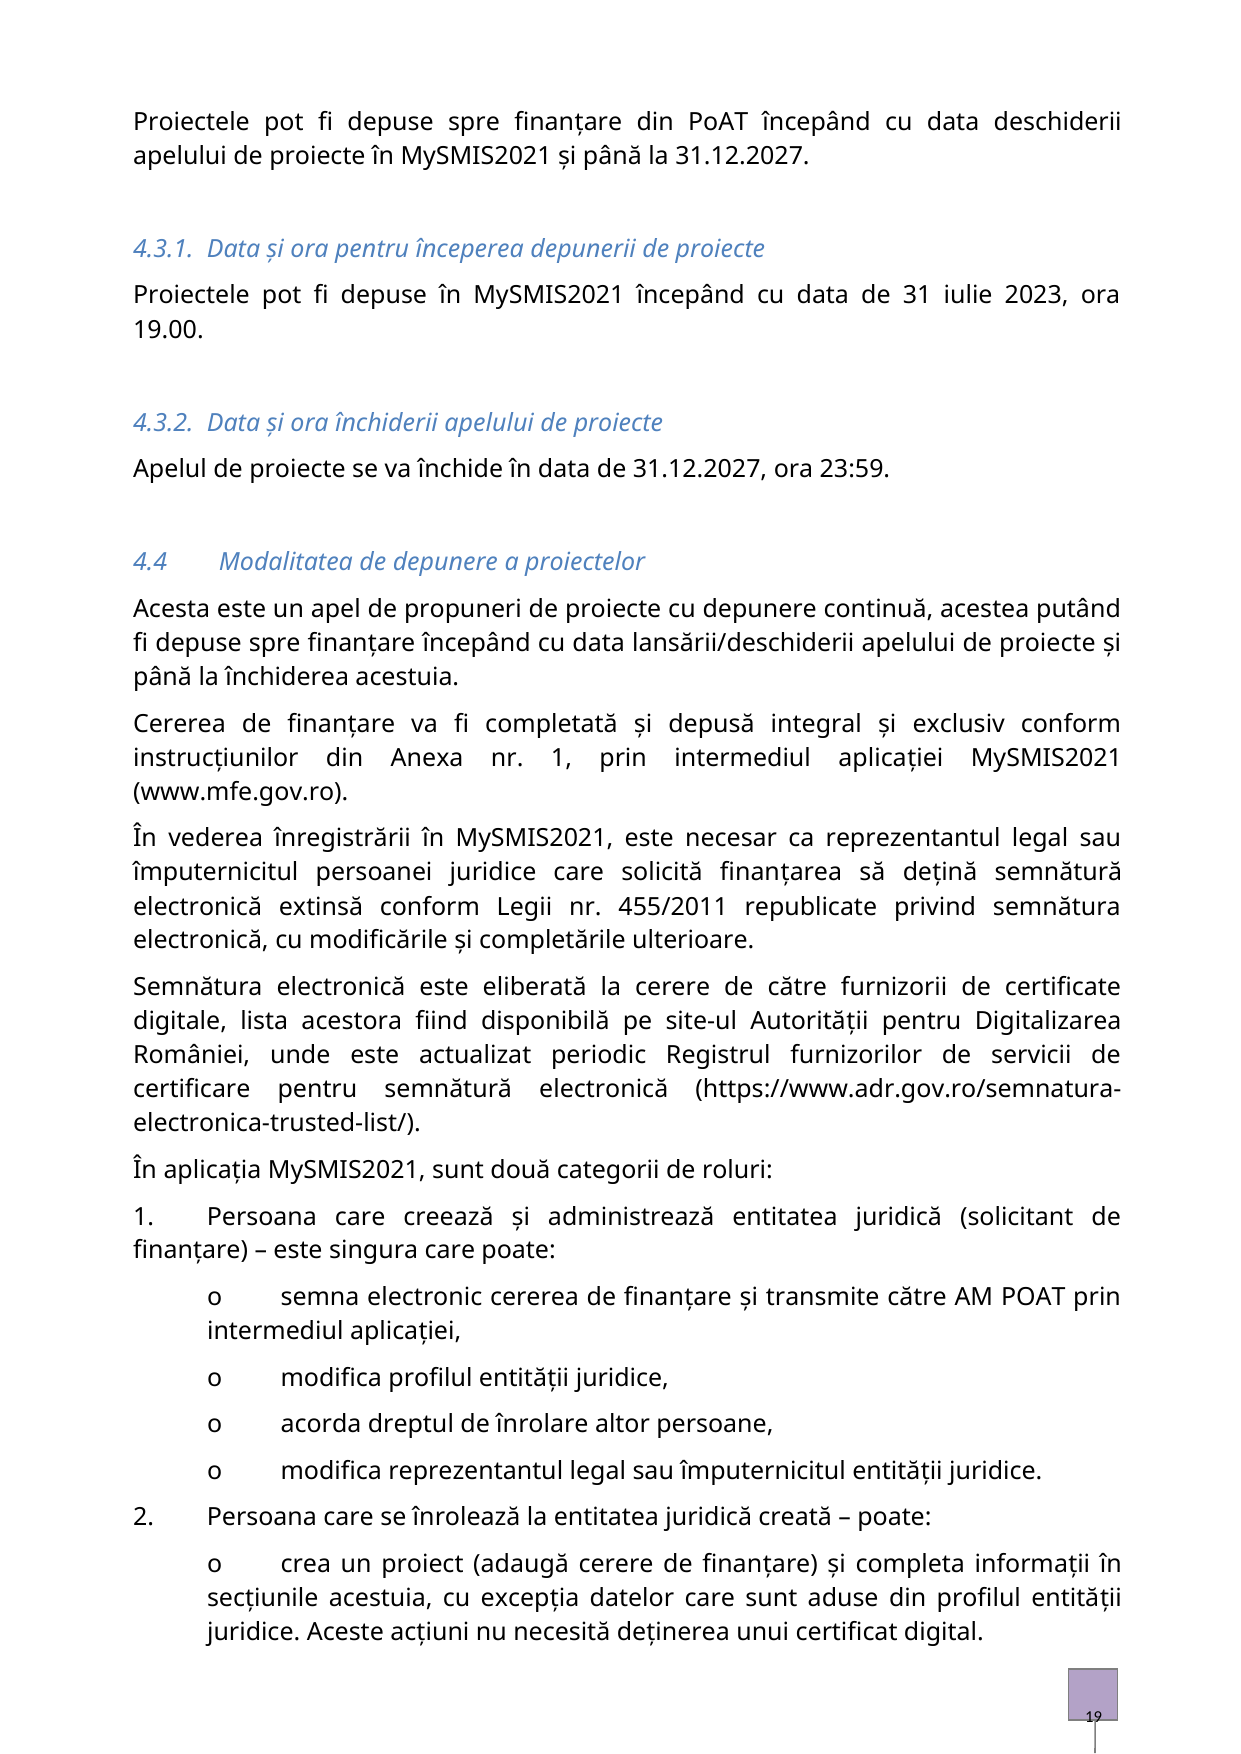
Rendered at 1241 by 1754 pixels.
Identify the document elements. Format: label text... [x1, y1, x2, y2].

text 2. Persoana care se înrolează la entitatea juridică creată – poate: [133, 1499, 1122, 1533]
text o crea un proiect (adaugă cerere de finanțare) și completa informații în secțiunile acestuia, cu excepția datelor care sunt aduse din profilul entității juridice. Aceste acțiuni nu necesită deținerea unui certificat digital. [207, 1546, 1122, 1648]
text Cererea de finanțare va fi completată și depusă integral și exclusiv conform instrucțiunilor din Anexa nr. 1, prin intermediul aplicației MySMIS2021 (www.mfe.gov.ro). [133, 705, 1122, 807]
text Semnătura electronică este eliberată la cerere de către furnizorii de certificate digitale, lista acestora fiind disponibilă pe site-ul Autorității pentru Digitalizarea României, unde este actualizat periodic Registrul furnizorilor de servicii de certificare pentru semnătură electronică (https://www.adr.gov.ro/semnatura-electronica-trusted-list/). [133, 969, 1122, 1139]
text o semna electronic cererea de finanțare și transmite către AM POAT prin intermediul aplicației, [207, 1279, 1122, 1347]
text În aplicația MySMIS2021, sunt două categorii de roluri: [133, 1152, 1122, 1186]
text 4.3.1. Data și ora pentru începerea depunerii de proiecte [133, 231, 1122, 265]
text 4.3.2. Data și ora închiderii apelului de proiecte [133, 404, 1122, 438]
text o modifica reprezentantul legal sau împuternicitul entității juridice. [207, 1452, 1122, 1487]
text Acesta este un apel de propuneri de proiecte cu depunere continuă, acestea putând fi depuse spre finanțare începând cu data lansării/deschiderii apelului de proiecte și până la închiderea acestuia. [133, 591, 1122, 693]
text o modifica profilul entității juridice, [207, 1359, 1122, 1393]
text o acorda dreptul de înrolare altor persoane, [207, 1406, 1122, 1440]
text Apelul de proiecte se va închide în data de 31.12.2027, ora 23:59. [133, 451, 1122, 485]
text 1. Persoana care creează și administrează entitatea juridică (solicitant de finanțare) – este singura care poate: [133, 1198, 1122, 1266]
text Proiectele pot fi depuse în MySMIS2021 începând cu data de 31 iulie 2023, ora 19.00. [133, 277, 1122, 345]
text În vederea înregistrării în MySMIS2021, este necesar ca reprezentantul legal sau împuternicitul persoanei juridice care solicită finanțarea să dețină semnătură electronică extinsă conform Legii nr. 455/2011 republicate privind semnătura electronică, cu modificările și completările ulterioare. [133, 820, 1122, 956]
text 4.4 Modalitatea de depunere a proiectelor [133, 544, 1122, 578]
text Proiectele pot fi depuse spre finanțare din PoAT începând cu data deschiderii apelului de proiecte în MySMIS2021 și până la 31.12.2027. [133, 103, 1122, 172]
